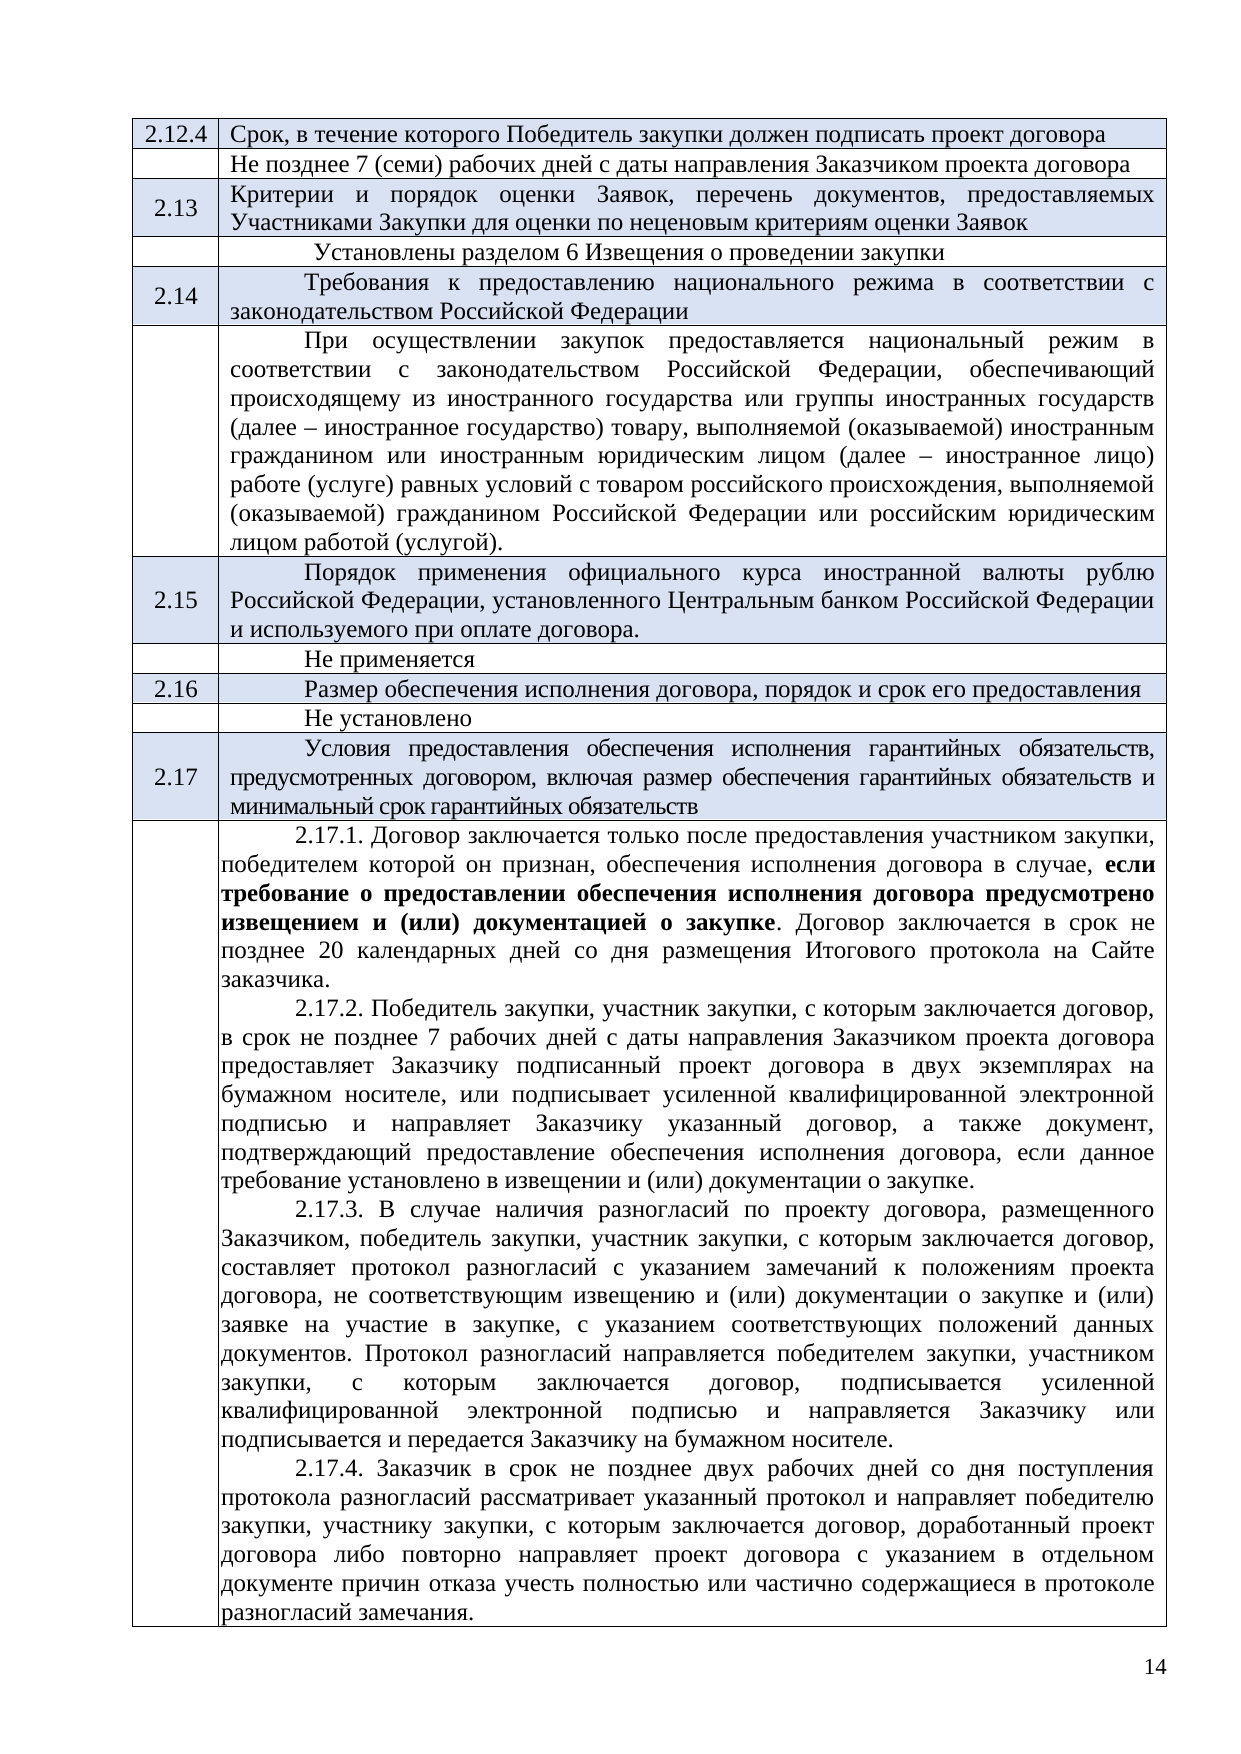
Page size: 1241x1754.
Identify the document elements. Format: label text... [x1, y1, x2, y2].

table_cell Срок, в течение которого Победитель закупки должен подписать проект договора [219, 119, 1166, 148]
table_cell Порядок применения официального курса иностранной валюты рублю Российской Федерации, установленного Центральным банком Российской Федерации и используемого при оплате договора. [219, 557, 1166, 643]
table_cell Не позднее 7 (семи) рабочих дней с даты направления Заказчиком проекта договора [219, 149, 1166, 178]
table_cell Не применяется [219, 644, 1166, 673]
table_cell [133, 704, 218, 732]
table_cell [133, 149, 218, 178]
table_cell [219, 821, 1166, 1626]
table_cell [133, 821, 218, 1626]
table_cell Установлены разделом 6 Извещения о проведении закупки [219, 237, 1166, 266]
table_cell [133, 326, 218, 556]
table_cell Условия предоставления обеспечения исполнения гарантийных обязательств, предусмотренных договором, включая размер обеспечения гарантийных обязательств и минимальный срок гарантийных обязательств [219, 733, 1166, 819]
table_cell 2.15 [133, 557, 218, 643]
table_cell 2.13 [133, 179, 218, 236]
table_cell 2.17 [133, 733, 218, 819]
table_cell Требования к предоставлению национального режима в соответствии с законодательством Российской Федерации [219, 267, 1166, 324]
table_cell [133, 237, 218, 266]
table_cell [133, 644, 218, 673]
table_cell Не установлено [219, 704, 1166, 732]
table_cell 2.16 [133, 674, 218, 702]
table_cell 2.14 [133, 267, 218, 324]
table_cell Критерии и порядок оценки Заявок, перечень документов, предоставляемых Участниками Закупки для оценки по неценовым критериям оценки Заявок [219, 179, 1166, 236]
table_cell 2.12.4 [133, 119, 218, 148]
table_cell При осуществлении закупок предоставляется национальный режим в соответствии с законодательством Российской Федерации, обеспечивающий происходящему из иностранного государства или группы иностранных государств (далее – иностранное государство) товару, выполняемой (оказываемой) иностранным гражданином или иностранным юридическим лицом (далее – иностранное лицо) работе (услуге) равных условий с товаром российского происхождения, выполняемой (оказываемой) гражданином Российской Федерации или российским юридическим лицом работой (услугой). [219, 326, 1166, 556]
table_cell Размер обеспечения исполнения договора, порядок и срок его предоставления [219, 674, 1166, 702]
